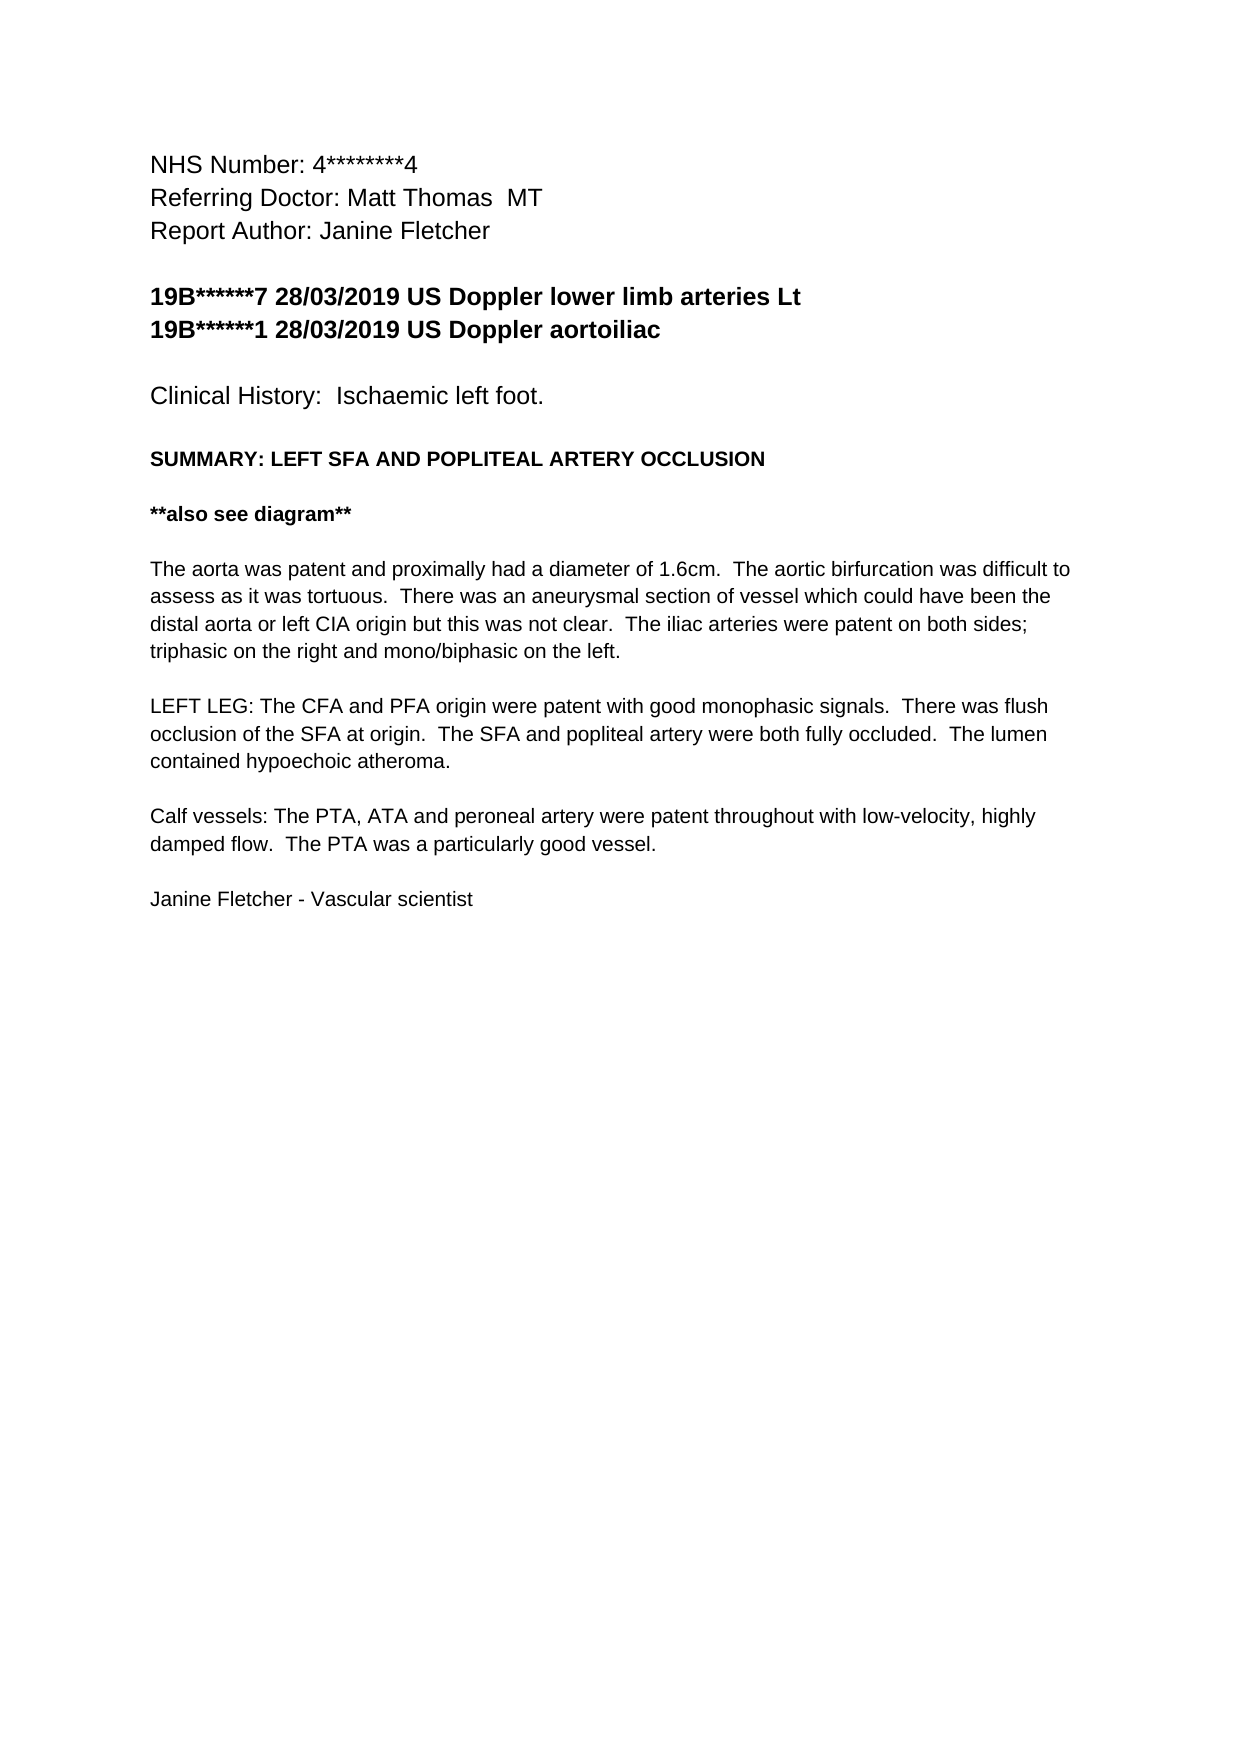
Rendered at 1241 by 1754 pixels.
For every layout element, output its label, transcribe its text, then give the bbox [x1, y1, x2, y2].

text NHS Number: 4********4 Referring Doctor: Matt Thomas MT Report Author: Janine Fletcher 19B******7 28/03/2019 US Doppler lower limb arteries Lt 19B******1 28/03/2019 US Doppler aortoiliac Clinical History: Ischaemic left foot. SUMMARY: LEFT SFA AND POPLITEAL ARTERY OCCLUSION **also see diagram** The aorta was patent and proximally had a diameter of 1.6cm. The aortic birfurcation was difficult to assess as it was tortuous. There was an aneurysmal section of vessel which could have been the distal aorta or left CIA origin but this was not clear. The iliac arteries were patent on both sides; triphasic on the right and mono/biphasic on the left. LEFT LEG: The CFA and PFA origin were patent with good monophasic signals. There was flush occlusion of the SFA at origin. The SFA and popliteal artery were both fully occluded. The lumen contained hypoechoic atheroma. Calf vessels: The PTA, ATA and peroneal artery were patent throughout with low-velocity, highly damped flow. The PTA was a particularly good vessel. Janine Fletcher - Vascular scientist [150, 150, 1090, 943]
